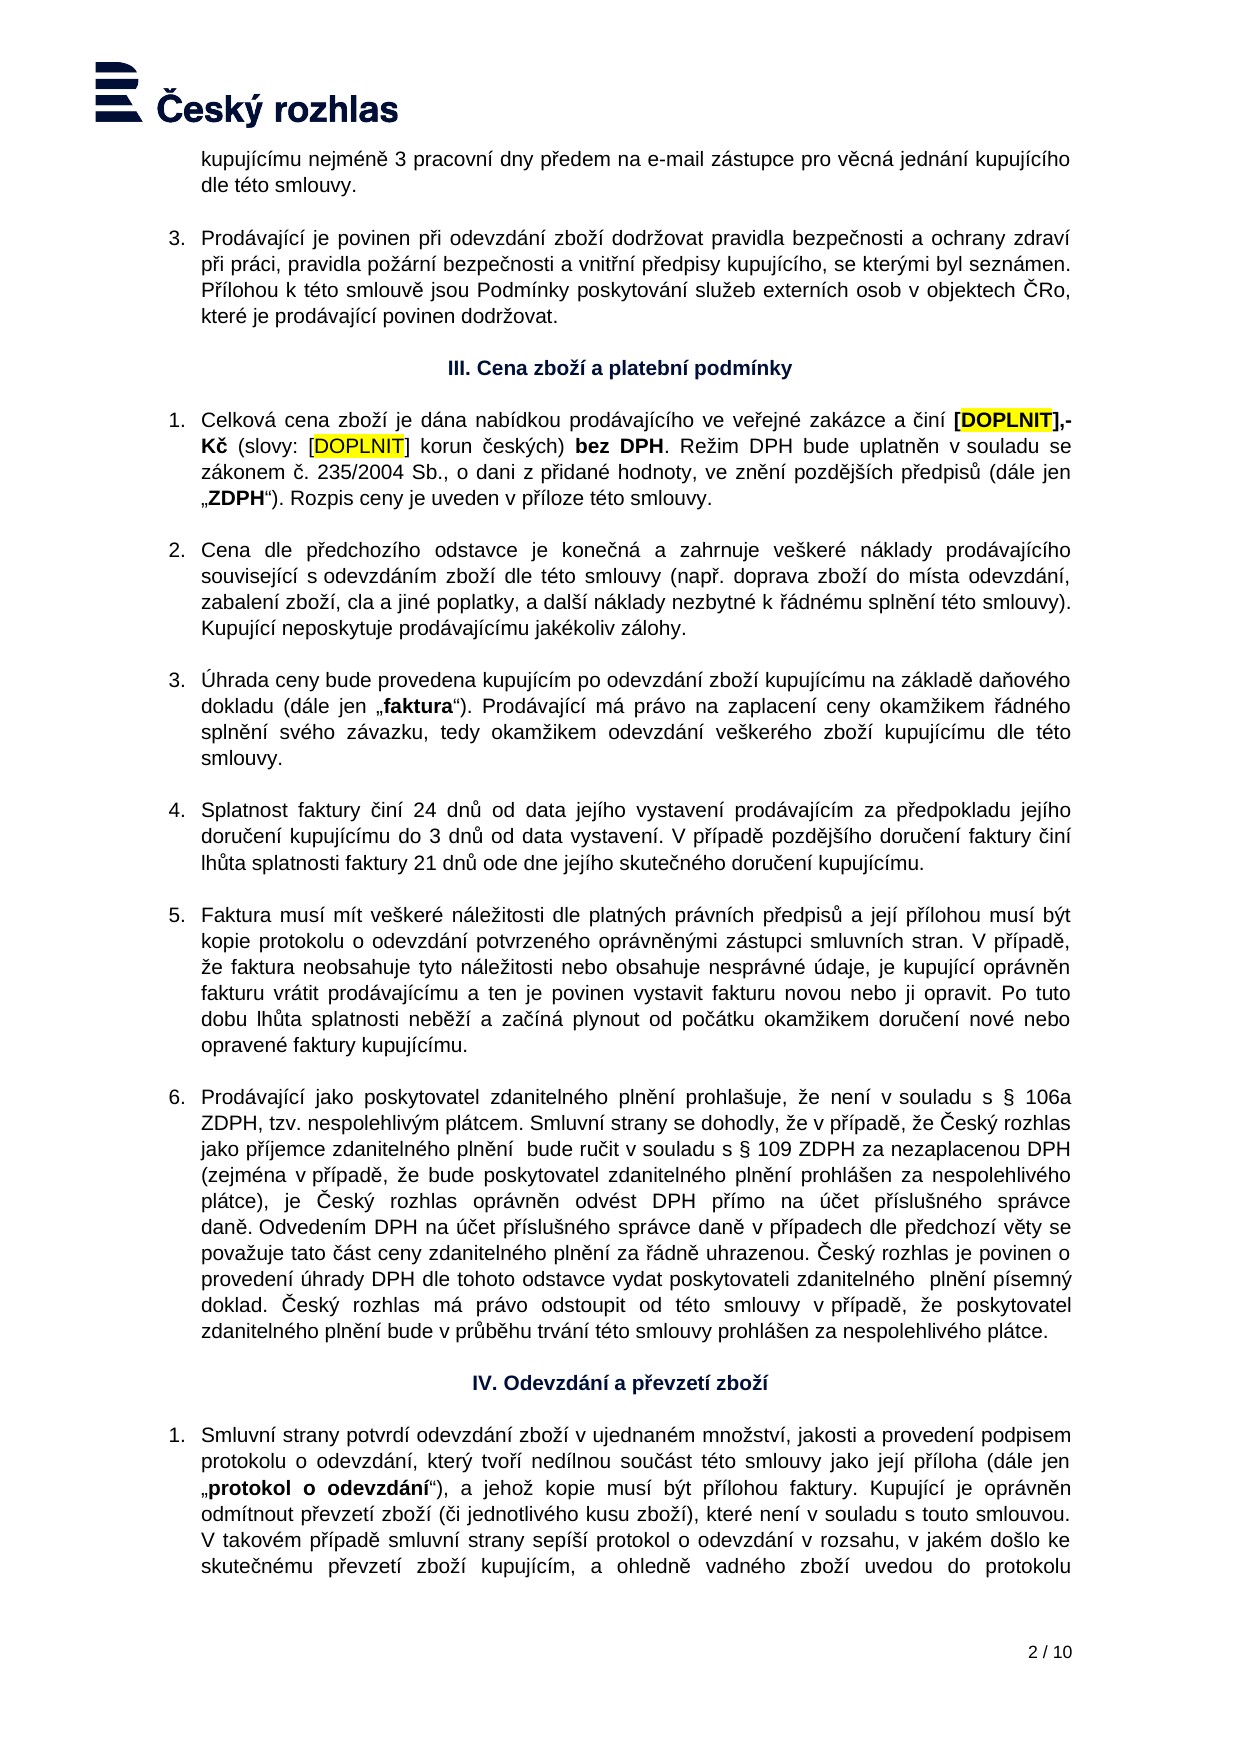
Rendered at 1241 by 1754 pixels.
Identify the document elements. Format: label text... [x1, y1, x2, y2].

list Cena dle předchozího odstavce je konečná a zahrnuje veškeré náklady prodávajícího související s odevzdáním zboží dle této smlouvy (např. doprava zboží do místa odevzdání, zabalení zboží, cla a jiné poplatky, a další náklady nezbytné k řádnému splnění této smlouvy). Kupující neposkytuje prodávajícímu jakékoliv zálohy. [168, 537, 1072, 641]
list Úhrada ceny bude provedena kupujícím po odevzdání zboží kupujícímu na základě daňového dokladu (dále jen „faktura“). Prodávající má právo na zaplacení ceny okamžikem řádného splnění svého závazku, tedy okamžikem odevzdání veškerého zboží kupujícímu dle této smlouvy. [168, 667, 1072, 771]
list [168, 146, 1072, 198]
subtitle Cena zboží a platební podmínky [168, 354, 1072, 380]
list Prodávající je povinen při odevzdání zboží dodržovat pravidla bezpečnosti a ochrany zdraví při práci, pravidla požární bezpečnosti a vnitřní předpisy kupujícího, se kterými byl seznámen. Přílohou k této smlouvě jsou Podmínky poskytování služeb externích osob v objektech ČRo, které je prodávající povinen dodržovat. [168, 224, 1072, 328]
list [168, 1422, 1072, 1578]
list Splatnost faktury činí 24 dnů od data jejího vystavení prodávajícím za předpokladu jejího doručení kupujícímu do 3 dnů od data vystavení. V případě pozdějšího doručení faktury činí lhůta splatnosti faktury 21 dnů ode dne jejího skutečného doručení kupujícímu. [168, 797, 1072, 875]
list Prodávající jako poskytovatel zdanitelného plnění prohlašuje, že není v souladu s § 106a ZDPH, tzv. nespolehlivým plátcem. Smluvní strany se dohodly, že v případě, že Český rozhlas jako příjemce zdanitelného plnění bude ručit v souladu s § 109 ZDPH za nezaplacenou DPH (zejména v případě, že bude poskytovatel zdanitelného plnění prohlášen za nespolehlivého plátce), je Český rozhlas oprávněn odvést DPH přímo na účet příslušného správce daně. Odvedením DPH na účet příslušného správce daně v případech dle předchozí věty se považuje tato část ceny zdanitelného plnění za řádně uhrazenou. Český rozhlas je povinen o provedení úhrady DPH dle tohoto odstavce vydat poskytovateli zdanitelného plnění písemný doklad. Český rozhlas má právo odstoupit od této smlouvy v případě, že poskytovatel zdanitelného plnění bude v průběhu trvání této smlouvy prohlášen za nespolehlivého plátce. [168, 1083, 1072, 1344]
list Faktura musí mít veškeré náležitosti dle platných právních předpisů a její přílohou musí být kopie protokolu o odevzdání potvrzeného oprávněnými zástupci smluvních stran. V případě, že faktura neobsahuje tyto náležitosti nebo obsahuje nesprávné údaje, je kupující oprávněn fakturu vrátit prodávajícímu a ten je povinen vystavit fakturu novou nebo ji opravit. Po tuto dobu lhůta splatnosti neběží a začíná plynout od počátku okamžikem doručení nové nebo opravené faktury kupujícímu. [168, 901, 1072, 1057]
subtitle Odevzdání a převzetí zboží [168, 1370, 1072, 1396]
list Celková cena zboží je dána nabídkou prodávajícího ve veřejné zakázce a činí [DOPLNIT],- Kč (slovy: [DOPLNIT] korun českých) bez DPH. Režim DPH bude uplatněn v souladu se zákonem č. 235/2004 Sb., o dani z přidané hodnoty, ve znění pozdějších předpisů (dále jen „ZDPH“). Rozpis ceny je uveden v příloze této smlouvy. [168, 406, 1072, 511]
picture [95, 62, 398, 128]
